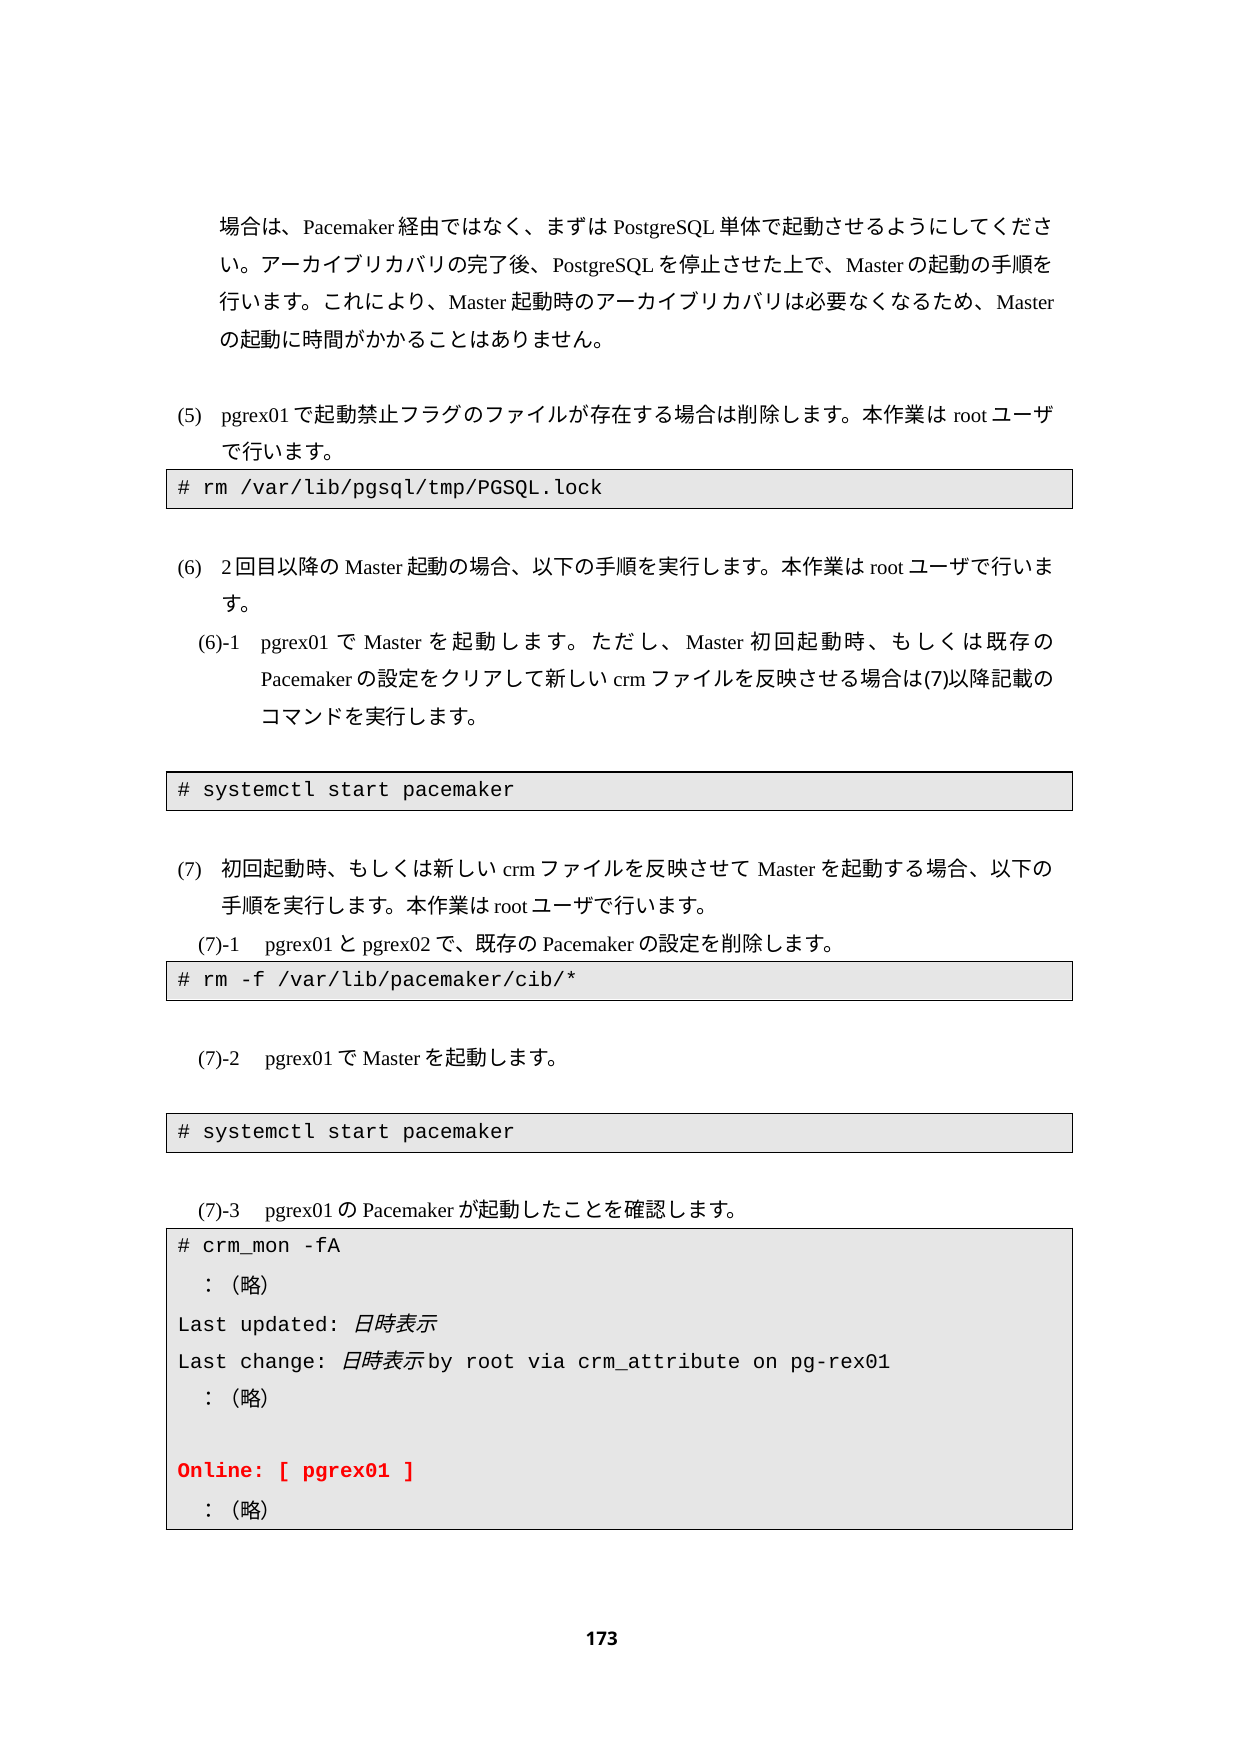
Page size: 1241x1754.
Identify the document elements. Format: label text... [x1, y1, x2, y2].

table_header # systemctl start pacemaker [167, 773, 1072, 810]
list pgrex01でMasterを起動します。ただし、Master初回起動時、もしくは既存のPacemakerの設定をクリアして新しいcrmファイルを反映させる場合は(7)以降記載のコマンドを実行します。 [198, 621, 1054, 734]
list pgrex01でMasterを起動します。 [198, 1038, 1054, 1076]
list 初回起動時、もしくは新しいcrmファイルを反映させてMasterを起動する場合、以下の手順を実行します。本作業はrootユーザで行います。 [177, 848, 1054, 923]
table_header # rm /var/lib/pgsql/tmp/PGSQL.lock [167, 470, 1072, 508]
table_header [167, 1229, 1072, 1529]
list 2回目以降のMaster起動の場合、以下の手順を実行します。本作業はrootユーザで行います。 [177, 546, 1054, 621]
list pgrex01とpgrex02で、既存のPacemakerの設定を削除します。 [198, 923, 1054, 961]
table_header # rm -f /var/lib/pacemaker/cib/* [167, 962, 1072, 999]
table_header # systemctl start pacemaker [167, 1114, 1072, 1152]
list pgrex01のPacemakerが起動したことを確認します。 [198, 1190, 1054, 1228]
list pgrex01で起動禁止フラグのファイルが存在する場合は削除します。本作業はrootユーザで行います。 [177, 394, 1054, 469]
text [219, 207, 1054, 357]
